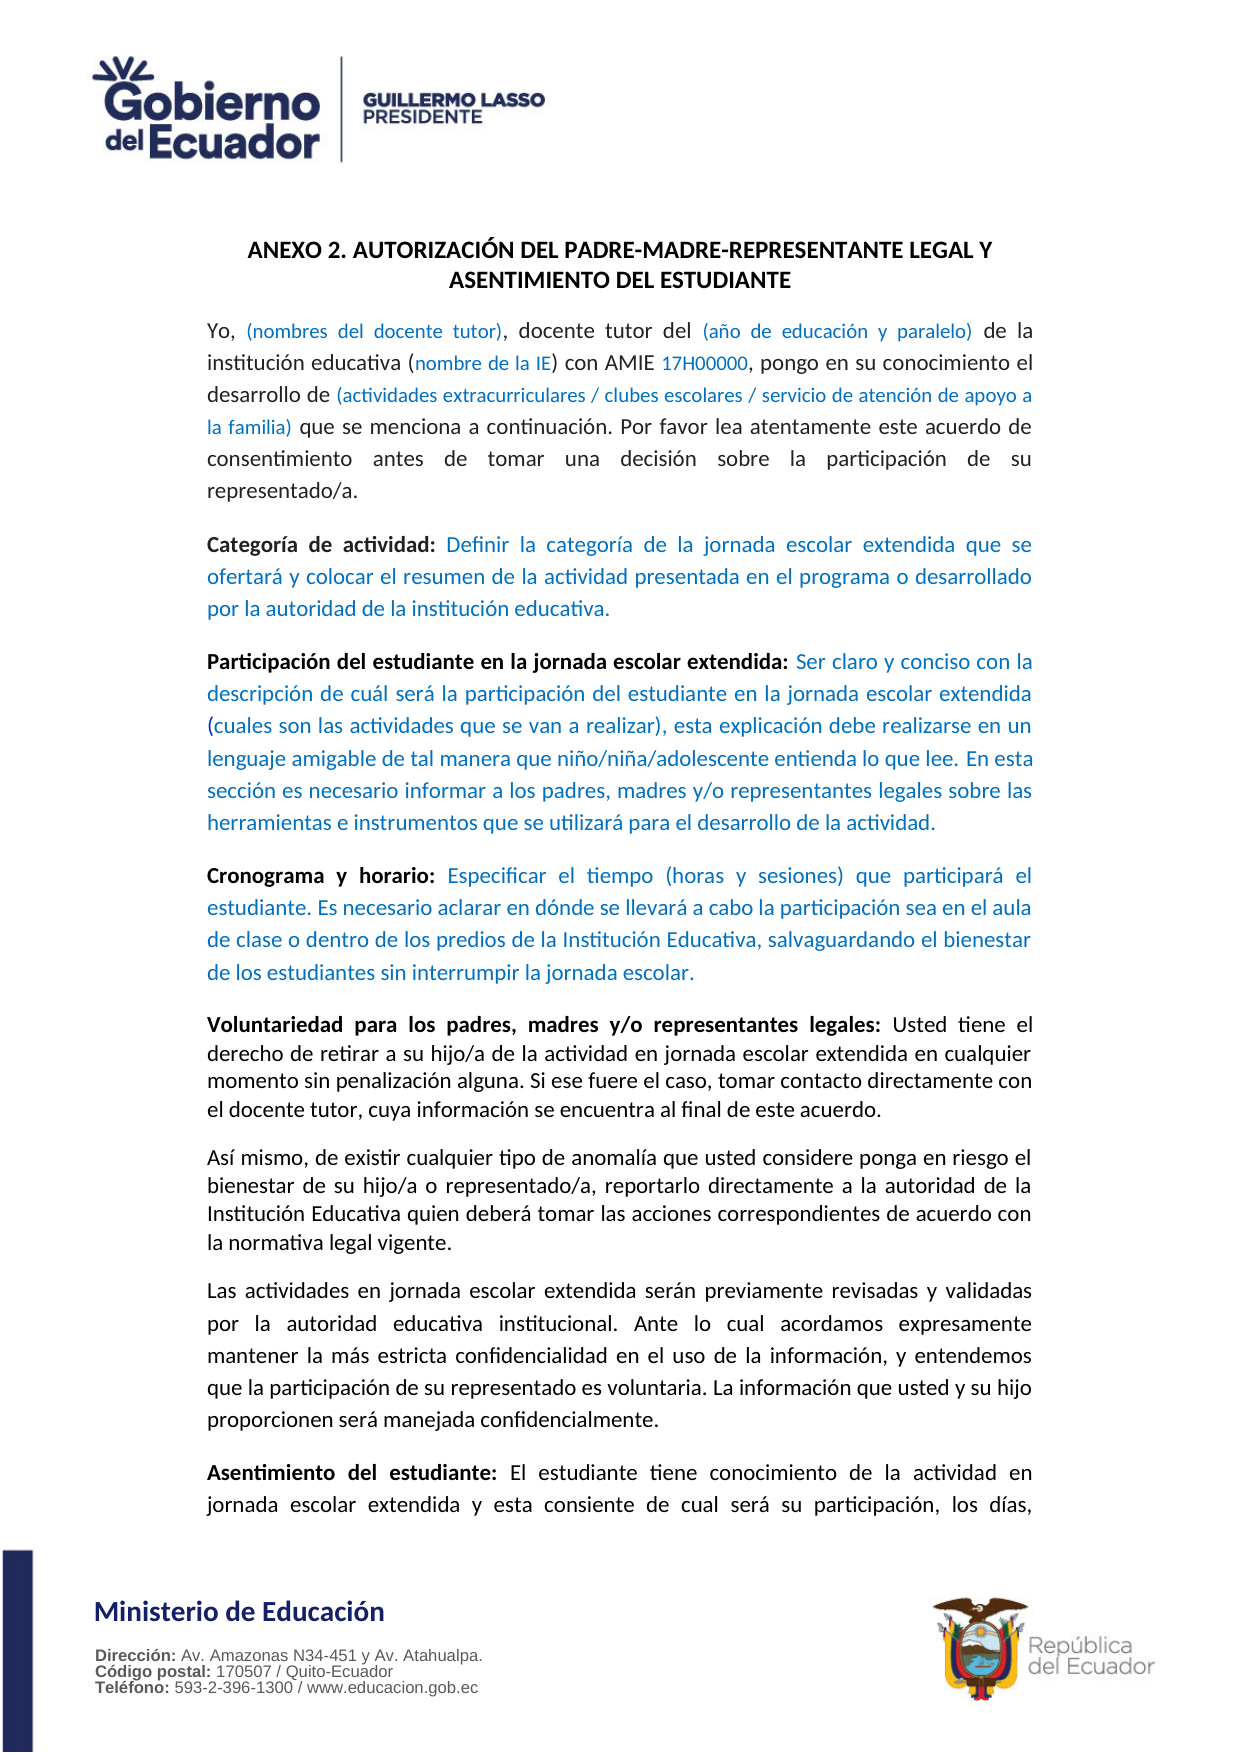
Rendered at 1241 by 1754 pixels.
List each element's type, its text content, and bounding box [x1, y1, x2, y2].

text Así mismo, de existir cualquier tipo de anomalía que usted considere ponga en riesgo el bienestar de su hijo/a o representado/a, reportarlo directamente a la autoridad de la Institución Educativa quien deberá tomar las acciones correspondientes de acuerdo con la normativa legal vigente. [207, 1143, 1033, 1256]
text Cronograma y horario: Especificar el tiempo (horas y sesiones) que participará el estudiante. Es necesario aclarar en dónde se llevará a cabo la participación sea en el aula de clase o dentro de los predios de la Institución Educativa, salvaguardando el bienestar de los estudiantes sin interrumpir la jornada escolar. [207, 861, 1033, 986]
text Voluntariedad para los padres, madres y/o representantes legales: Usted tiene el derecho de retirar a su hijo/a de la actividad en jornada escolar extendida en cualquier momento sin penalización alguna. Si ese fuere el caso, tomar contacto directamente con el docente tutor, cuya información se encuentra al final de este acuerdo. [207, 1011, 1033, 1123]
picture [2, 0, 1241, 1752]
text ANEXO 2. AUTORIZACIÓN DEL PADRE-MADRE-REPRESENTANTE LEGAL Y ASENTIMIENTO DEL ESTUDIANTE [207, 234, 1033, 295]
text Yo, (nombres del docente tutor), docente tutor del (año de educación y paralelo) de la institución educativa (nombre de la IE) con AMIE 17H00000, pongo en su conocimiento el desarrollo de (actividades extracurriculares / clubes escolares / servicio de atención de apoyo a la familia) que se menciona a continuación. Por favor lea atentamente este acuerdo de consentimiento antes de tomar una decisión sobre la participación de su representado/a. [207, 472, 1033, 505]
text Las actividades en jornada escolar extendida serán previamente revisadas y validadas por la autoridad educativa institucional. Ante lo cual acordamos expresamente mantener la más estricta confidencialidad en el uso de la información, y entendemos que la participación de su representado es voluntaria. La información que usted y su hijo proporcionen será manejada confidencialmente. [207, 1276, 1033, 1433]
text Participación del estudiante en la jornada escolar extendida: Ser claro y conciso con la descripción de cuál será la participación del estudiante en la jornada escolar extendida (cuales son las actividades que se van a realizar), esta explicación debe realizarse en un lenguaje amigable de tal manera que niño/niña/adolescente entienda lo que lee. En esta sección es necesario informar a los padres, madres y/o representantes legales sobre las herramientas e instrumentos que se utilizará para el desarrollo de la actividad. [207, 647, 1033, 836]
text Categoría de actividad: Definir la categoría de la jornada escolar extendida que se ofertará y colocar el resumen de la actividad presentada en el programa o desarrollado por la autoridad de la institución educativa. [207, 530, 1033, 622]
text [207, 1458, 1033, 1518]
text Yo, (nombres del docente tutor), docente tutor del (año de educación y paralelo) de la institución educativa (nombre de la IE) con AMIE 17H00000, pongo en su conocimiento el desarrollo de (actividades extracurriculares / clubes escolares / servicio de atención de apoyo a la familia) que se menciona a continuación. Por favor lea atentamente este acuerdo de consentimiento antes de tomar una decisión sobre la participación de su representado/a. [207, 316, 1033, 445]
